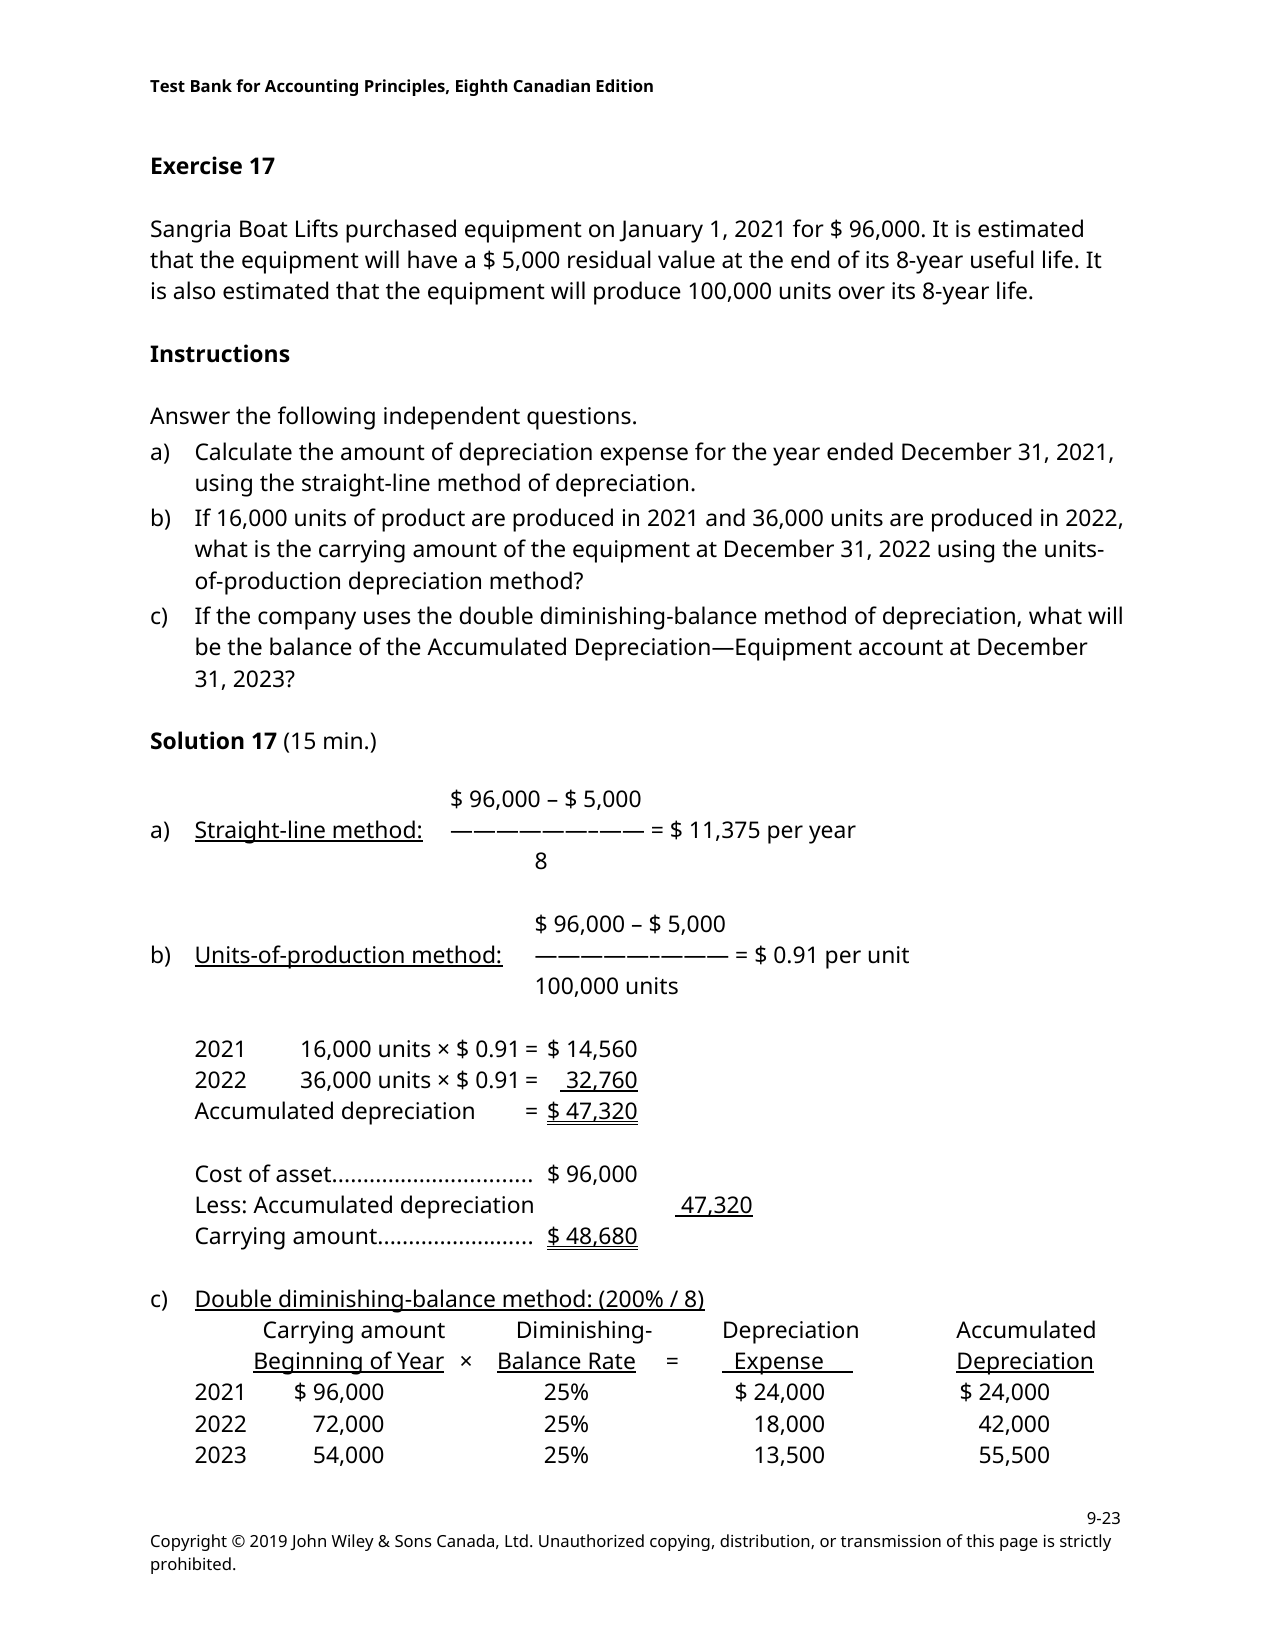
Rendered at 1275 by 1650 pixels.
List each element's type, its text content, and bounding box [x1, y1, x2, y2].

text 2022 36,000 units × $ 0.91 = 32,760 [150, 1064, 1125, 1095]
text a) Straight-line method: ——————–—— = $ 11,375 per year [150, 814, 1125, 845]
text 2021 $ 96,000 25% $ 24,000 $ 24,000 [150, 1376, 1125, 1408]
text Cost of asset $ 96,000 [150, 1158, 1125, 1189]
text Less: Accumulated depreciation 47,320 [150, 1189, 1125, 1220]
text 2023 54,000 25% 13,500 55,500 [150, 1439, 1125, 1470]
text Carrying amount Diminishing- Depreciation Accumulated [150, 1314, 1125, 1345]
text $ 96,000 – $ 5,000 [150, 783, 1125, 814]
text c) Double diminishing-balance method: (200% / 8) [150, 1283, 1125, 1314]
text Instructions [150, 337, 1125, 369]
text b) Units-of-production method: —————–——— = $ 0.91 per unit [150, 939, 1125, 970]
text 2022 72,000 25% 18,000 42,000 [150, 1408, 1125, 1439]
text c) If the company uses the double diminishing-balance method of depreciation, what will be the balance of the Accumulated Depreciation—Equipment account at December 31, 2023? [150, 600, 1125, 694]
text 2021 16,000 units × $ 0.91 = $ 14,560 [150, 1033, 1125, 1064]
text Beginning of Year × Balance Rate = Expense Depreciation [150, 1345, 1125, 1376]
text Carrying amount $ 48,680 [150, 1220, 1125, 1251]
text a) Calculate the amount of depreciation expense for the year ended December 31, 2021, using the straight-line method of depreciation. [150, 435, 1125, 498]
text Accumulated depreciation = $ 47,320 [150, 1095, 1125, 1126]
text b) If 16,000 units of product are produced in 2021 and 36,000 units are produced in 2022, what is the carrying amount of the equipment at December 31, 2022 using the units-of-production depreciation method? [150, 502, 1125, 596]
text 100,000 units [150, 970, 1125, 1001]
text Sangria Boat Lifts purchased equipment on January 1, 2021 for $ 96,000. It is estimated that the equipment will have a $ 5,000 residual value at the end of its 8-year useful life. It is also estimated that the equipment will produce 100,000 units over its 8-year life. [150, 212, 1125, 306]
text 8 [150, 845, 1125, 876]
text $ 96,000 – $ 5,000 [150, 908, 1125, 939]
text Answer the following independent questions. [150, 400, 1125, 431]
subtitle Solution 17 (15 min.) [150, 725, 1125, 756]
subtitle Exercise 17 [150, 150, 1125, 181]
